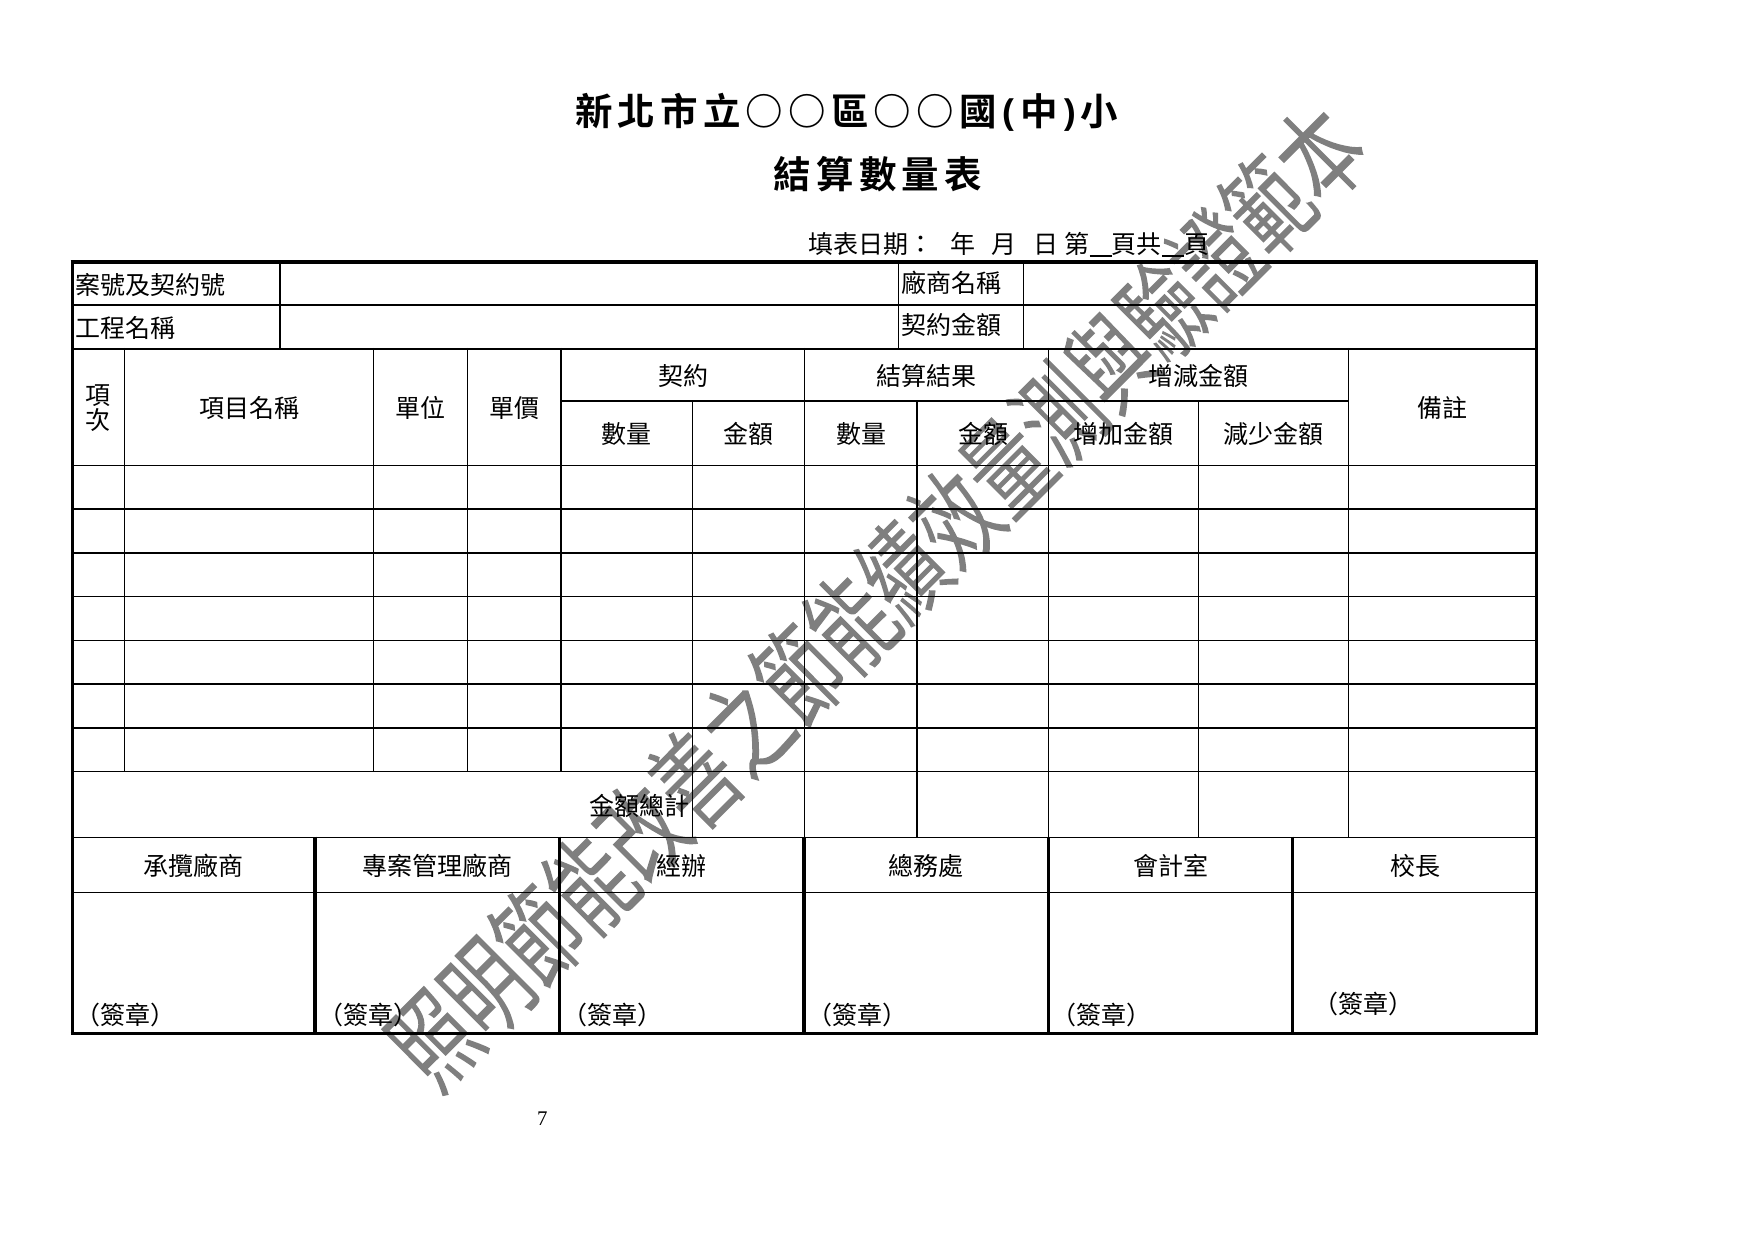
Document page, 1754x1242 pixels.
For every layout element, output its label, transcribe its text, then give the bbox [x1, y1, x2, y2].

table_cell 單位 [374, 350, 467, 464]
table_cell [562, 729, 692, 771]
table_cell [468, 510, 560, 552]
table_header [281, 264, 898, 304]
table_cell 項次 [74, 350, 124, 464]
table_cell （簽章） [806, 893, 1047, 1032]
text 新北市立○○區○○國(中)小 [75, 99, 1618, 132]
table_cell [125, 685, 373, 727]
table_cell [374, 729, 467, 771]
table_cell [125, 729, 373, 771]
table_cell [562, 510, 692, 552]
table_cell [1049, 466, 1198, 508]
table_cell [693, 554, 804, 596]
table_cell 增加金額 [1049, 402, 1198, 464]
table_cell [1349, 641, 1535, 683]
table_cell 結算結果 [805, 350, 1048, 400]
table_cell [1199, 772, 1348, 837]
table_cell [805, 641, 916, 683]
table_cell [1199, 597, 1348, 639]
table_cell [805, 466, 916, 508]
table_cell [1199, 641, 1348, 683]
table_cell [74, 685, 124, 727]
table_header [1024, 264, 1535, 304]
table_cell [1199, 729, 1348, 771]
table_cell [374, 685, 467, 727]
table_cell [468, 466, 560, 508]
table_cell 校長 [1294, 838, 1535, 892]
table_cell [1199, 466, 1348, 508]
table_cell 經辦 [561, 838, 802, 892]
table_cell [805, 554, 916, 596]
table_cell [1349, 554, 1535, 596]
table_cell [562, 466, 692, 508]
table_cell [805, 510, 916, 552]
table_cell [1199, 510, 1348, 552]
table_cell 契約金額 [899, 306, 1023, 348]
table_cell 備註 [1349, 350, 1535, 464]
table_cell [125, 597, 373, 639]
table_header 廠商名稱 [899, 264, 1023, 304]
table_cell [74, 641, 124, 683]
table_cell [693, 729, 804, 771]
table_cell [74, 597, 124, 639]
table_cell [74, 554, 124, 596]
table_cell [1049, 685, 1198, 727]
table_cell [468, 685, 560, 727]
table_cell [125, 510, 373, 552]
table_cell [918, 772, 1048, 837]
table_cell （簽章） [1050, 893, 1291, 1032]
table_cell 金額總計 [74, 772, 692, 837]
table_cell [918, 554, 1048, 596]
table_cell 工程名稱 [74, 306, 279, 348]
table_cell [918, 466, 1048, 508]
table_cell （簽章） [74, 893, 313, 1032]
table_cell [693, 685, 804, 727]
table_cell 承攬廠商 [74, 838, 313, 892]
table_cell 契約 [562, 350, 804, 400]
table_cell 總務處 [806, 838, 1047, 892]
table_cell 金額 [918, 402, 1048, 464]
table_cell [74, 729, 124, 771]
table_cell [918, 685, 1048, 727]
table_cell [1049, 641, 1198, 683]
table_cell 增減金額 [1049, 350, 1348, 400]
text 填表日期： 年 月 日 第 頁共 頁 [75, 224, 1679, 260]
table_cell [1349, 597, 1535, 639]
table_cell [1349, 685, 1535, 727]
table_header 案號及契約號 [74, 264, 279, 304]
table_cell [125, 554, 373, 596]
table_cell [918, 729, 1048, 771]
table_cell [125, 641, 373, 683]
table_cell [374, 641, 467, 683]
table_cell [281, 306, 898, 348]
table_cell [1349, 466, 1535, 508]
table_cell [1049, 554, 1198, 596]
table_cell [1049, 597, 1198, 639]
table_cell [693, 772, 804, 837]
table_cell [805, 772, 916, 837]
table_cell [562, 641, 692, 683]
table_cell [468, 554, 560, 596]
table_cell （簽章） [1294, 893, 1535, 1032]
table_cell （簽章） [317, 893, 558, 1032]
table_cell [1049, 729, 1198, 771]
table_cell [918, 597, 1048, 639]
table_cell 減少金額 [1199, 402, 1348, 464]
table_cell [562, 554, 692, 596]
table_cell [74, 466, 124, 508]
table_cell [693, 597, 804, 639]
table_cell [468, 597, 560, 639]
table_cell [468, 729, 560, 771]
text 結算數量表 [90, 145, 1665, 199]
table_cell 項目名稱 [125, 350, 373, 464]
table_cell [374, 554, 467, 596]
table_cell [693, 466, 804, 508]
table_cell [1049, 510, 1198, 552]
table_cell [805, 685, 916, 727]
table_cell [1349, 729, 1535, 771]
table_cell [805, 729, 916, 771]
table_cell [918, 641, 1048, 683]
table_cell [918, 510, 1048, 552]
table_cell [468, 641, 560, 683]
table_cell [693, 641, 804, 683]
table_cell 專案管理廠商 [317, 838, 558, 892]
table_cell 金額 [693, 402, 804, 464]
table_cell [125, 466, 373, 508]
table_cell [562, 685, 692, 727]
table_cell [374, 510, 467, 552]
table_cell [1349, 510, 1535, 552]
table_cell [374, 597, 467, 639]
table_cell [74, 510, 124, 552]
table_cell 數量 [805, 402, 916, 464]
table_cell [1199, 685, 1348, 727]
table_cell [693, 510, 804, 552]
table_cell 會計室 [1050, 838, 1291, 892]
table_cell 單價 [468, 350, 560, 464]
table_cell [1024, 306, 1535, 348]
table_cell [1049, 772, 1198, 837]
table_cell 數量 [562, 402, 692, 464]
table_cell [1199, 554, 1348, 596]
table_cell [374, 466, 467, 508]
table_cell [562, 597, 692, 639]
table_cell [805, 597, 916, 639]
table_cell [1349, 772, 1535, 837]
table_cell （簽章） [561, 893, 802, 1032]
